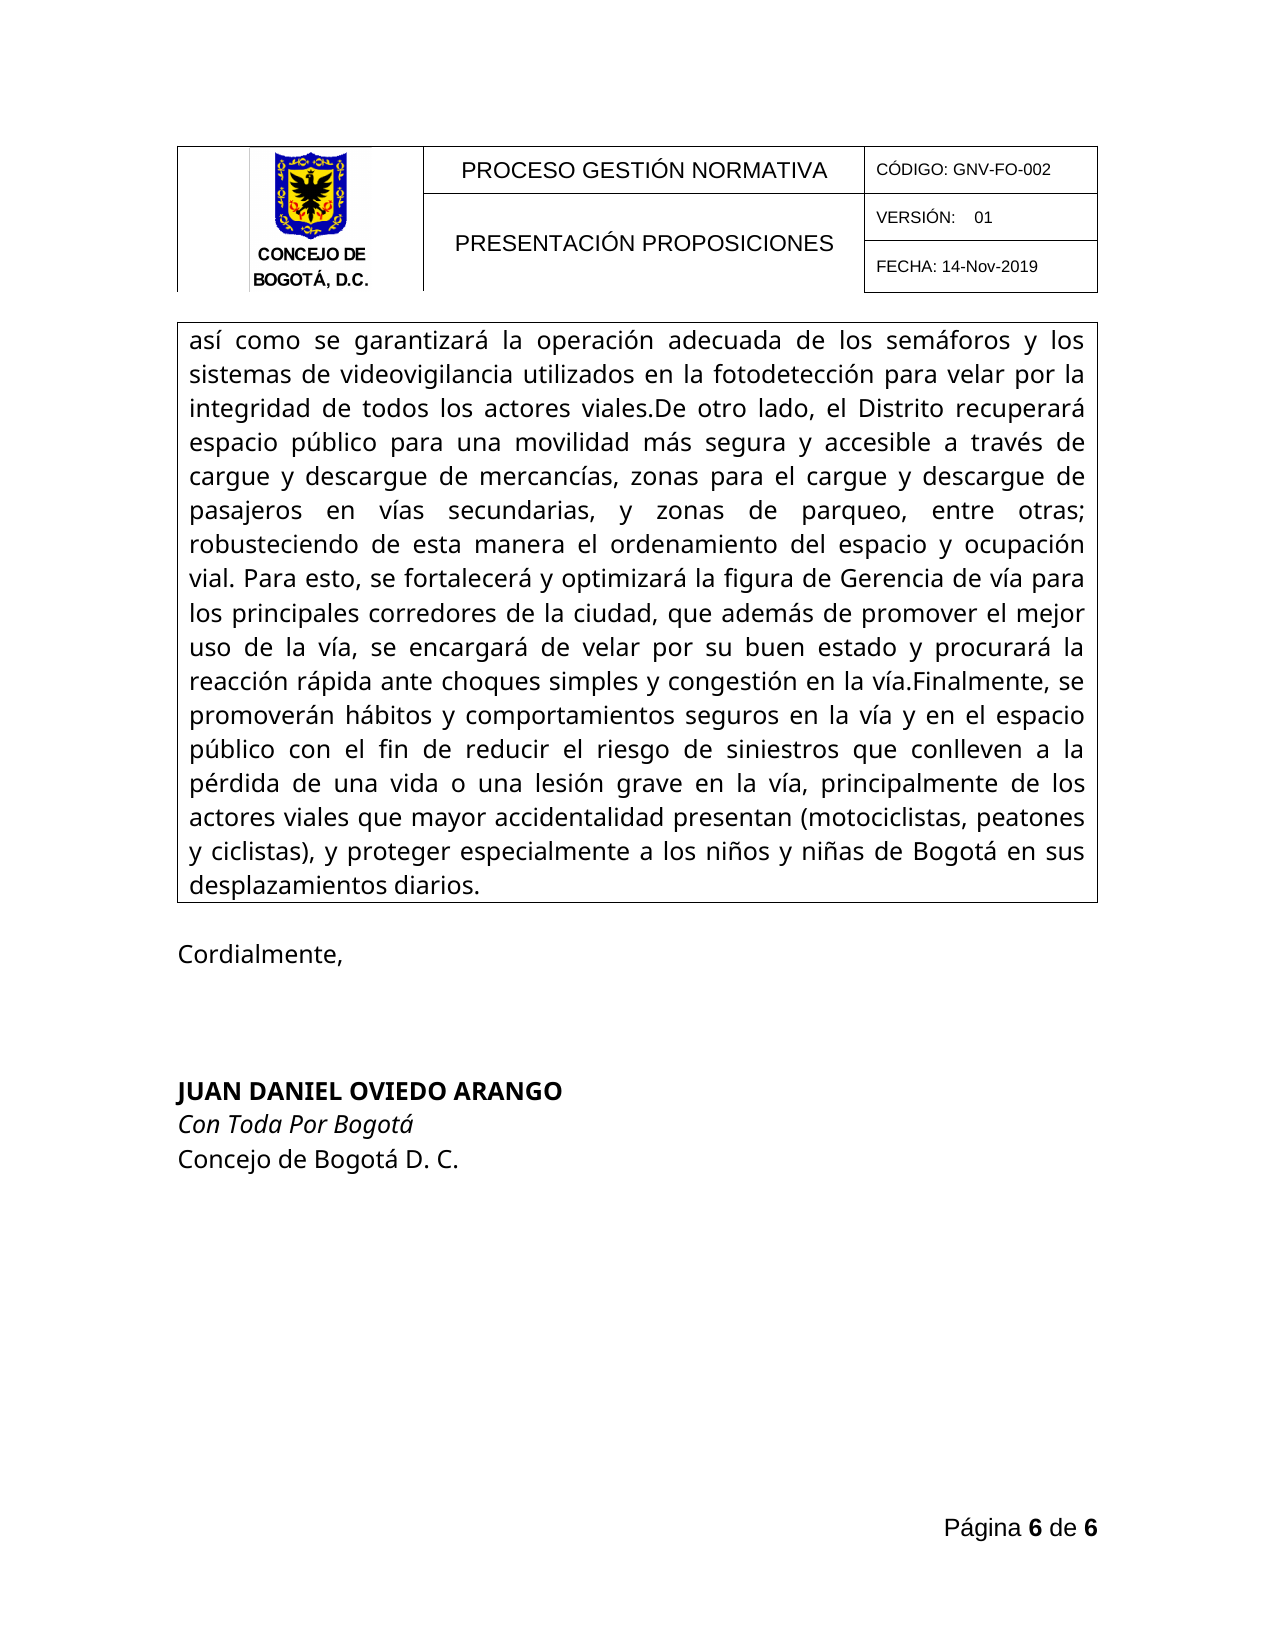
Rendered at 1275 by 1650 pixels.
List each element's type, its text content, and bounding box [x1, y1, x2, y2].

text Cordialmente, [177, 937, 1098, 971]
picture [248, 147, 372, 292]
text Concejo de Bogotá D. C. [177, 1141, 1098, 1175]
text JUAN DANIEL OVIEDO ARANGO [177, 1073, 1098, 1107]
text Con Toda Por Bogotá [177, 1107, 1098, 1141]
